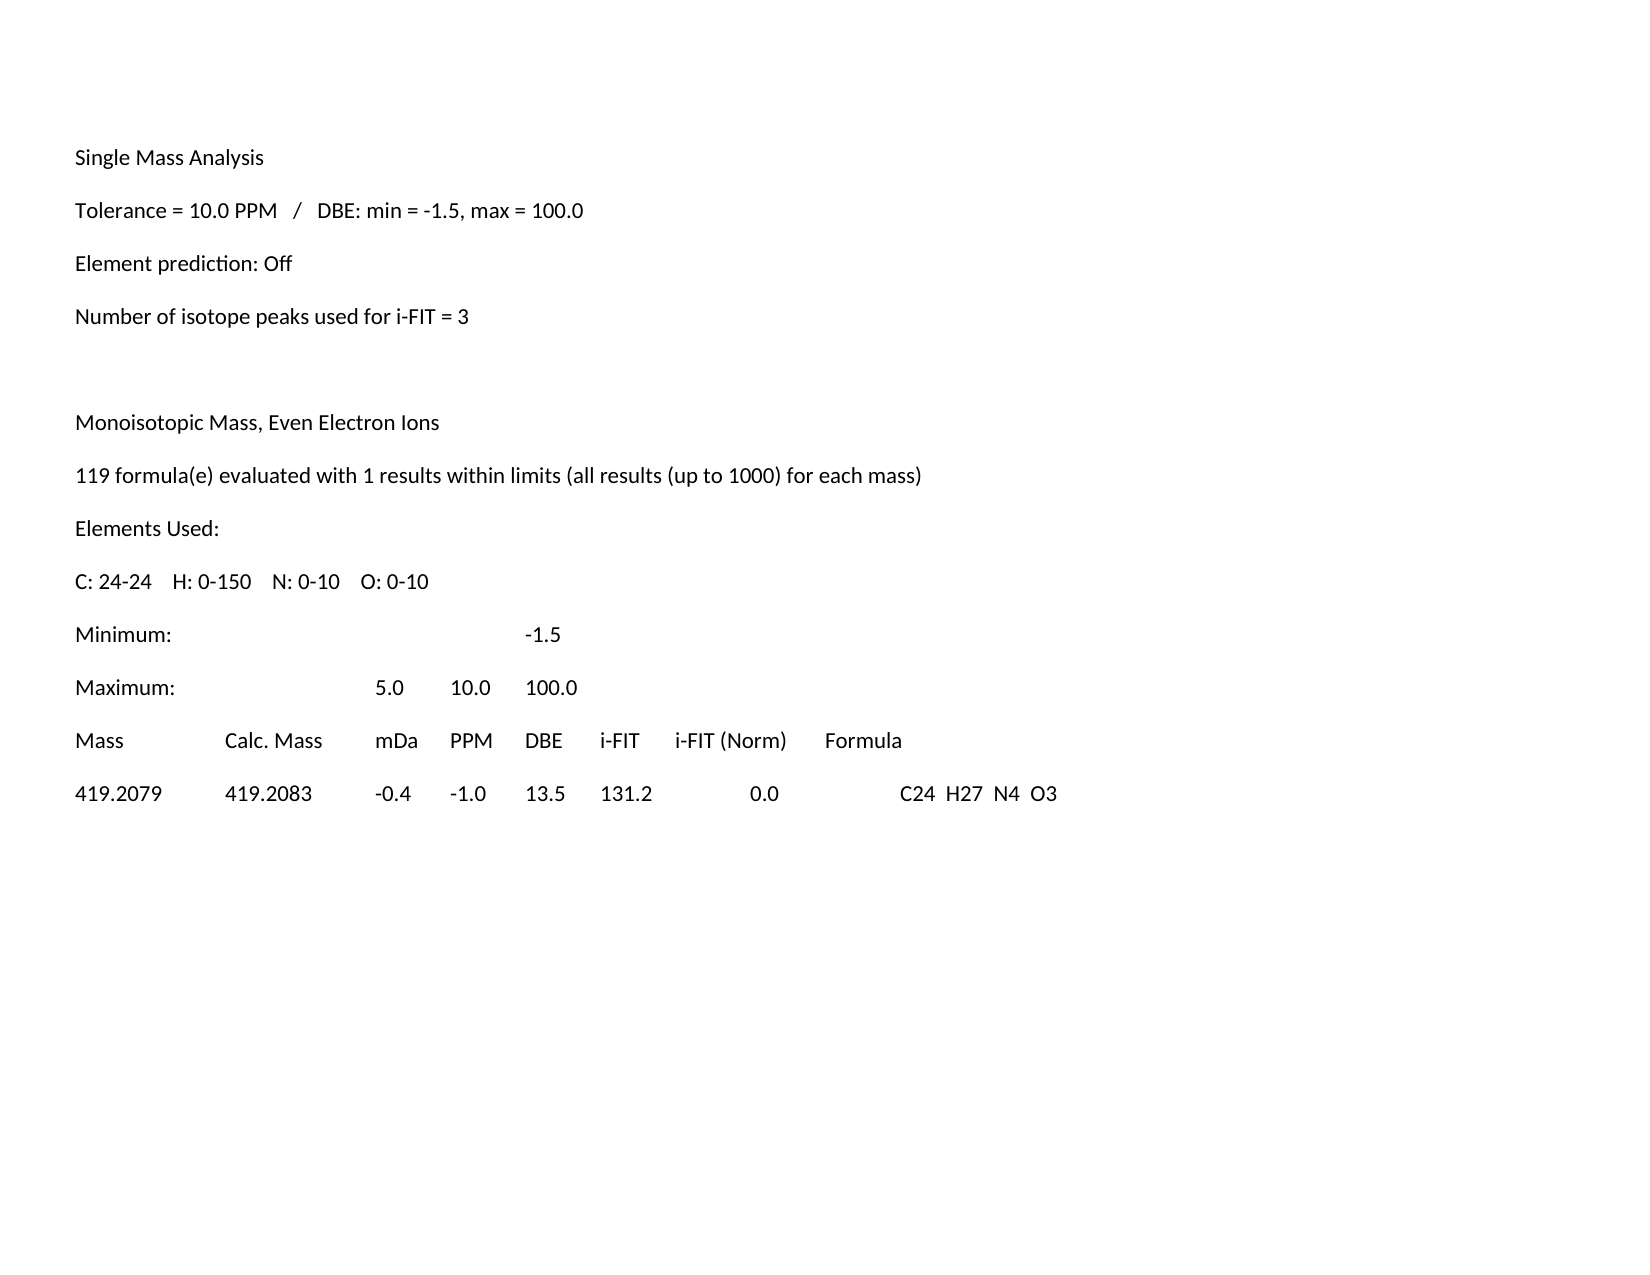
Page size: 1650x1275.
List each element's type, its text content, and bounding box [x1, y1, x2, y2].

text 419.2079 419.2083 -0.4 -1.0 13.5 131.2 0.0 C24 H27 N4 O3 [75, 779, 1563, 807]
text Element prediction: Off [75, 249, 1563, 277]
text Elements Used: [75, 514, 1563, 542]
text Number of isotope peaks used for i-FIT = 3 [75, 302, 1563, 330]
text Single Mass Analysis [75, 143, 1563, 171]
text C: 24-24 H: 0-150 N: 0-10 O: 0-10 [75, 567, 1563, 595]
text Tolerance = 10.0 PPM / DBE: min = -1.5, max = 100.0 [75, 196, 1563, 224]
text 119 formula(e) evaluated with 1 results within limits (all results (up to 1000) for each mass) [75, 461, 1563, 489]
text Maximum: 5.0 10.0 100.0 [75, 673, 1563, 701]
text Minimum: -1.5 [75, 620, 1563, 648]
text Monoisotopic Mass, Even Electron Ions [75, 408, 1563, 436]
text Mass Calc. Mass mDa PPM DBE i-FIT i-FIT (Norm) Formula [75, 726, 1563, 754]
